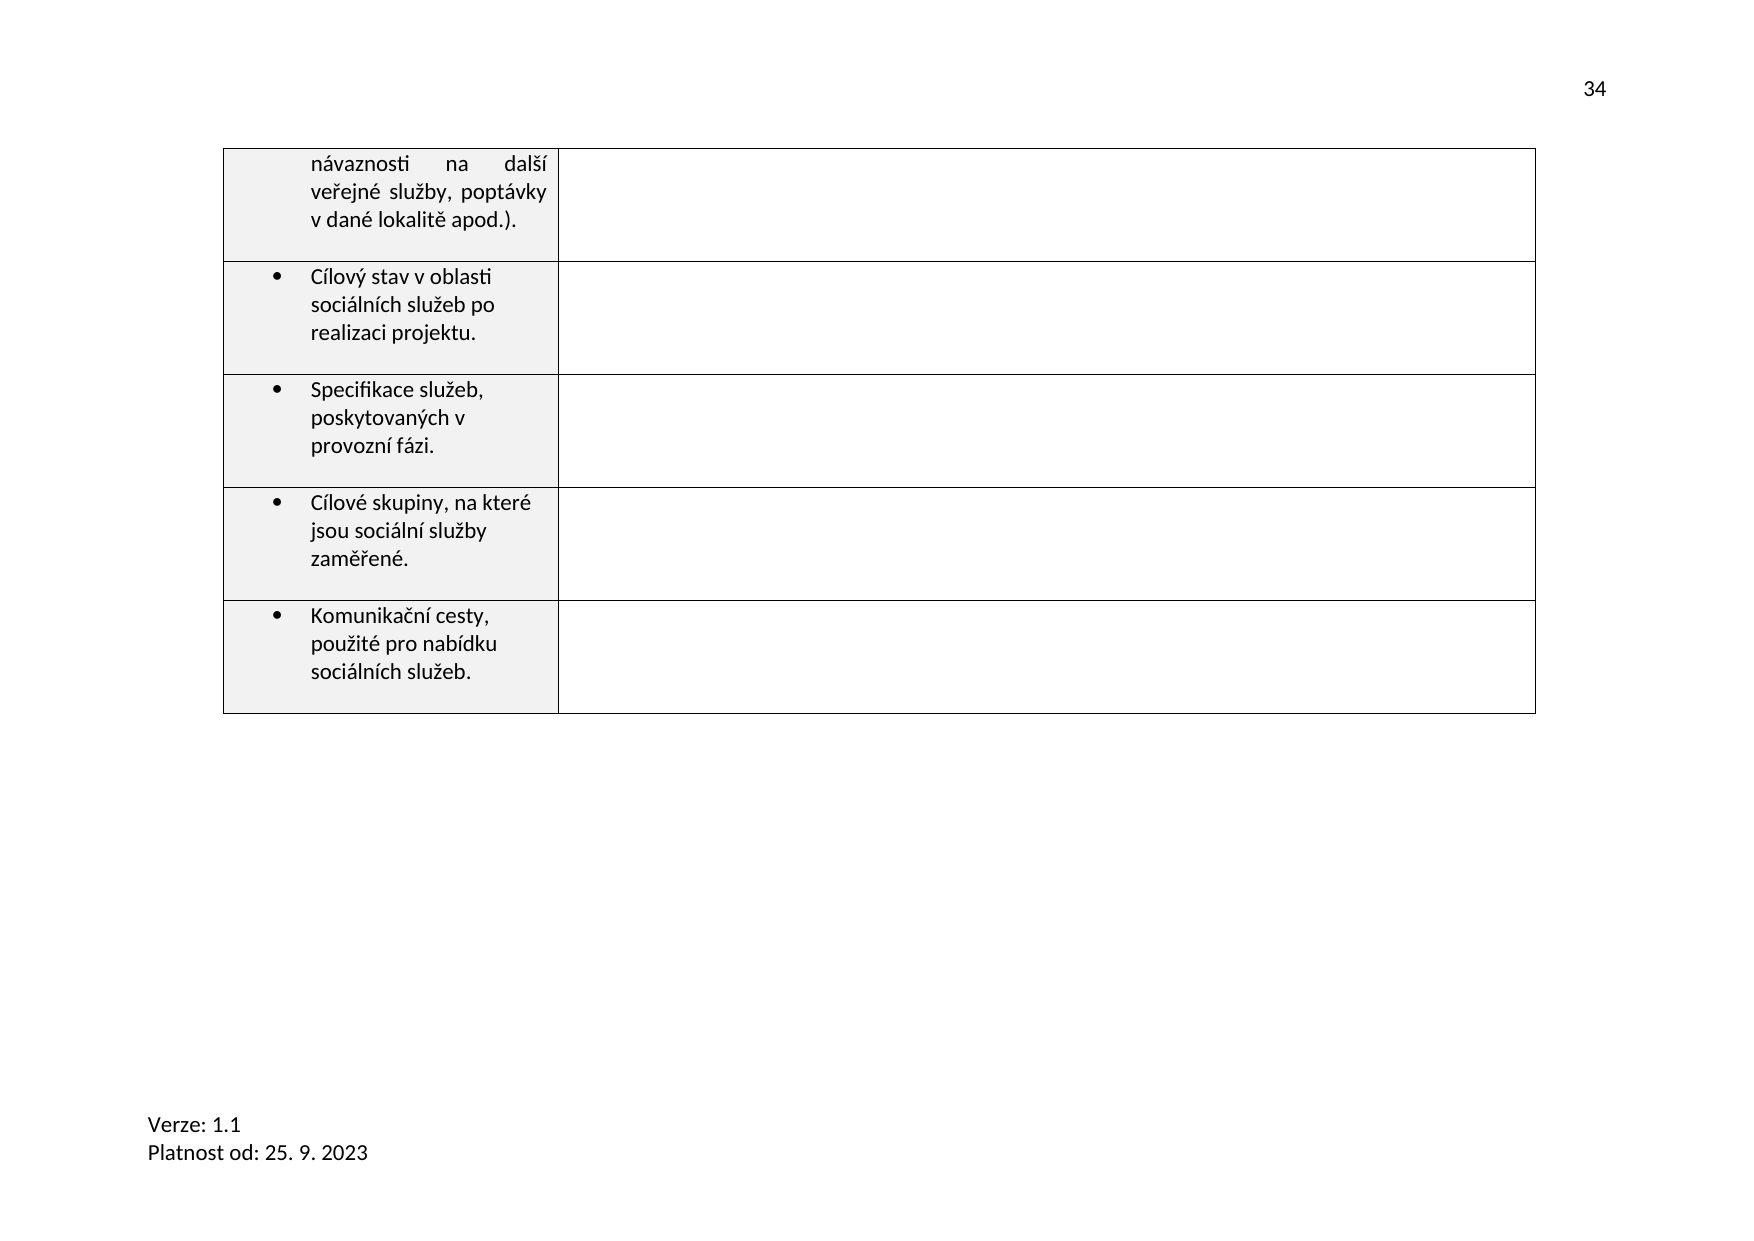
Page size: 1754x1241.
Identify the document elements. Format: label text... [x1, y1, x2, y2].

table_cell [559, 375, 1535, 487]
table_cell [559, 601, 1535, 713]
table_cell Cílové skupiny, na které jsou sociální služby zaměřené. [224, 488, 558, 600]
table_cell [559, 488, 1535, 600]
table_cell Cílový stav v oblasti sociálních služeb po realizaci projektu. [224, 262, 558, 374]
table_cell Komunikační cesty, použité pro nabídku sociálních služeb. [224, 601, 558, 713]
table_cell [224, 149, 558, 261]
table_cell [559, 262, 1535, 374]
table_cell [559, 149, 1535, 261]
table_cell Specifikace služeb, poskytovaných v provozní fázi. [224, 375, 558, 487]
